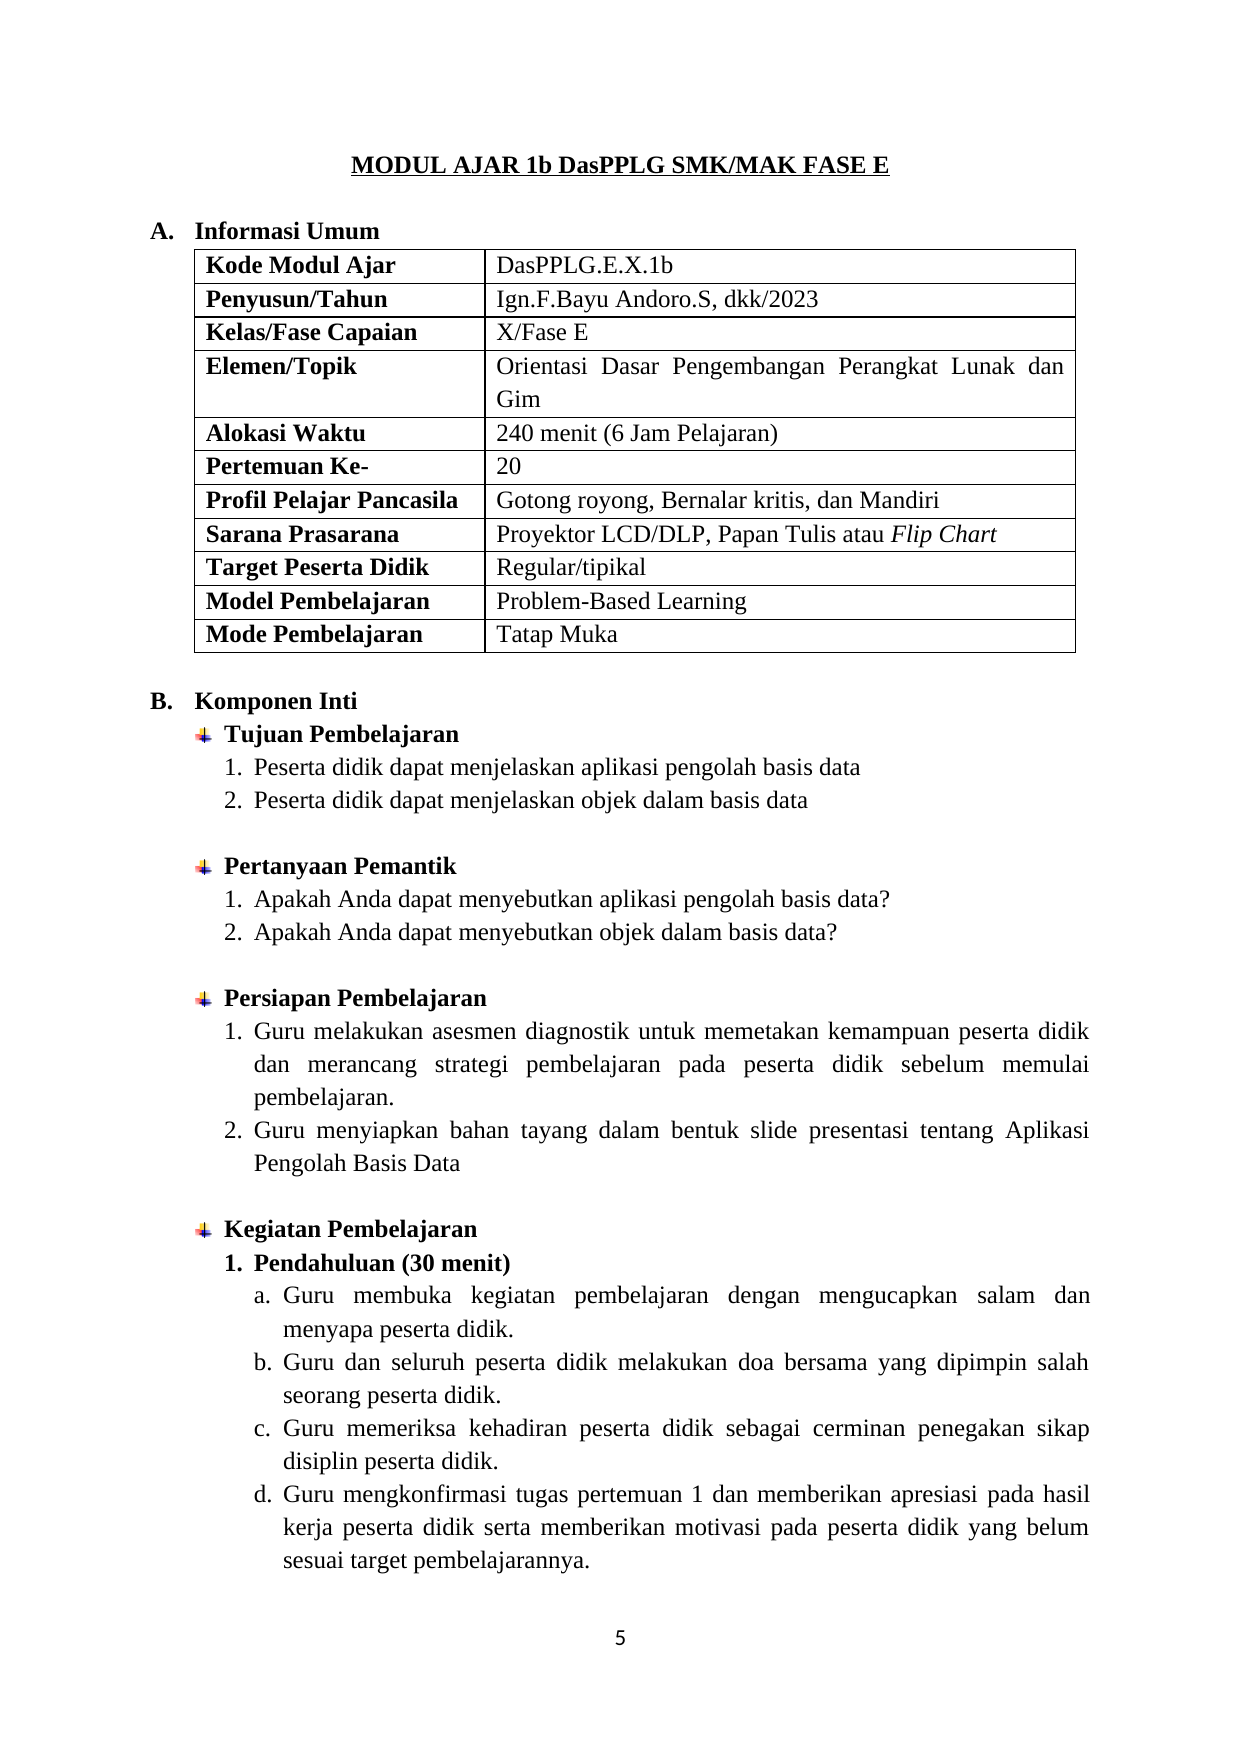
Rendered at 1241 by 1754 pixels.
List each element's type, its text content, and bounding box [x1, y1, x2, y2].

table_cell Gotong royong, Bernalar kritis, dan Mandiri [486, 485, 1075, 518]
list Guru melakukan asesmen diagnostik untuk memetakan kemampuan peserta didik dan merancang strategi pembelajaran pada peserta didik sebelum memulai pembelajaran. [224, 1016, 1090, 1111]
list Pertanyaan Pemantik [194, 851, 1090, 880]
table_cell Orientasi Dasar Pengembangan Perangkat Lunak dan Gim [486, 351, 1075, 417]
list Guru memeriksa kehadiran peserta didik sebagai cerminan penegakan sikap disiplin peserta didik. [253, 1413, 1090, 1474]
table_cell Alokasi Waktu [195, 418, 484, 450]
table_cell Proyektor LCD/DLP, Papan Tulis atau Flip Chart [486, 519, 1075, 551]
table_cell Kelas/Fase Capaian [195, 318, 484, 350]
table_cell Ign.F.Bayu Andoro.S, dkk/2023 [486, 284, 1075, 316]
table_cell Penyusun/Tahun [195, 284, 484, 316]
list Apakah Anda dapat menyebutkan aplikasi pengolah basis data? [224, 884, 1090, 913]
picture [195, 858, 212, 875]
table_cell 240 menit (6 Jam Pelajaran) [486, 418, 1075, 450]
table_cell Mode Pembelajaran [195, 620, 484, 652]
list Pendahuluan (30 menit) [224, 1248, 1090, 1276]
table_cell Tatap Muka [486, 620, 1075, 652]
picture [195, 1221, 212, 1238]
picture [195, 726, 212, 743]
list Informasi Umum [150, 216, 1090, 245]
table_cell Problem-Based Learning [486, 586, 1075, 618]
picture [195, 990, 212, 1007]
list Tujuan Pembelajaran [194, 719, 1090, 748]
table_cell Sarana Prasarana [195, 519, 484, 551]
list Guru membuka kegiatan pembelajaran dengan mengucapkan salam dan menyapa peserta didik. [253, 1281, 1090, 1342]
table_header DasPPLG.E.X.1b [486, 250, 1075, 283]
list Guru menyiapkan bahan tayang dalam bentuk slide presentasi tentang Aplikasi Pengolah Basis Data [224, 1116, 1090, 1177]
list Guru dan seluruh peserta didik melakukan doa bersama yang dipimpin salah seorang peserta didik. [253, 1347, 1090, 1408]
table_cell Model Pembelajaran [195, 586, 484, 618]
list Peserta didik dapat menjelaskan objek dalam basis data [224, 785, 1090, 814]
list Persiapan Pembelajaran [194, 983, 1090, 1012]
text MODUL AJAR 1b DasPPLG SMK/MAK FASE E [150, 150, 1090, 179]
list Apakah Anda dapat menyebutkan objek dalam basis data? [224, 917, 1090, 946]
table_cell Pertemuan Ke- [195, 451, 484, 484]
table_cell 20 [486, 451, 1075, 484]
table_header Kode Modul Ajar [195, 250, 484, 283]
list Peserta didik dapat menjelaskan aplikasi pengolah basis data [224, 752, 1090, 781]
list Guru mengkonfirmasi tugas pertemuan 1 dan memberikan apresiasi pada hasil kerja peserta didik serta memberikan motivasi pada peserta didik yang belum sesuai target pembelajarannya. [253, 1479, 1090, 1573]
list Kegiatan Pembelajaran [194, 1214, 1090, 1243]
table_cell Regular/tipikal [486, 552, 1075, 585]
table_cell Elemen/Topik [195, 351, 484, 417]
table_cell Profil Pelajar Pancasila [195, 485, 484, 518]
table_cell X/Fase E [486, 318, 1075, 350]
table_cell Target Peserta Didik [195, 552, 484, 585]
list Komponen Inti [150, 686, 1090, 715]
